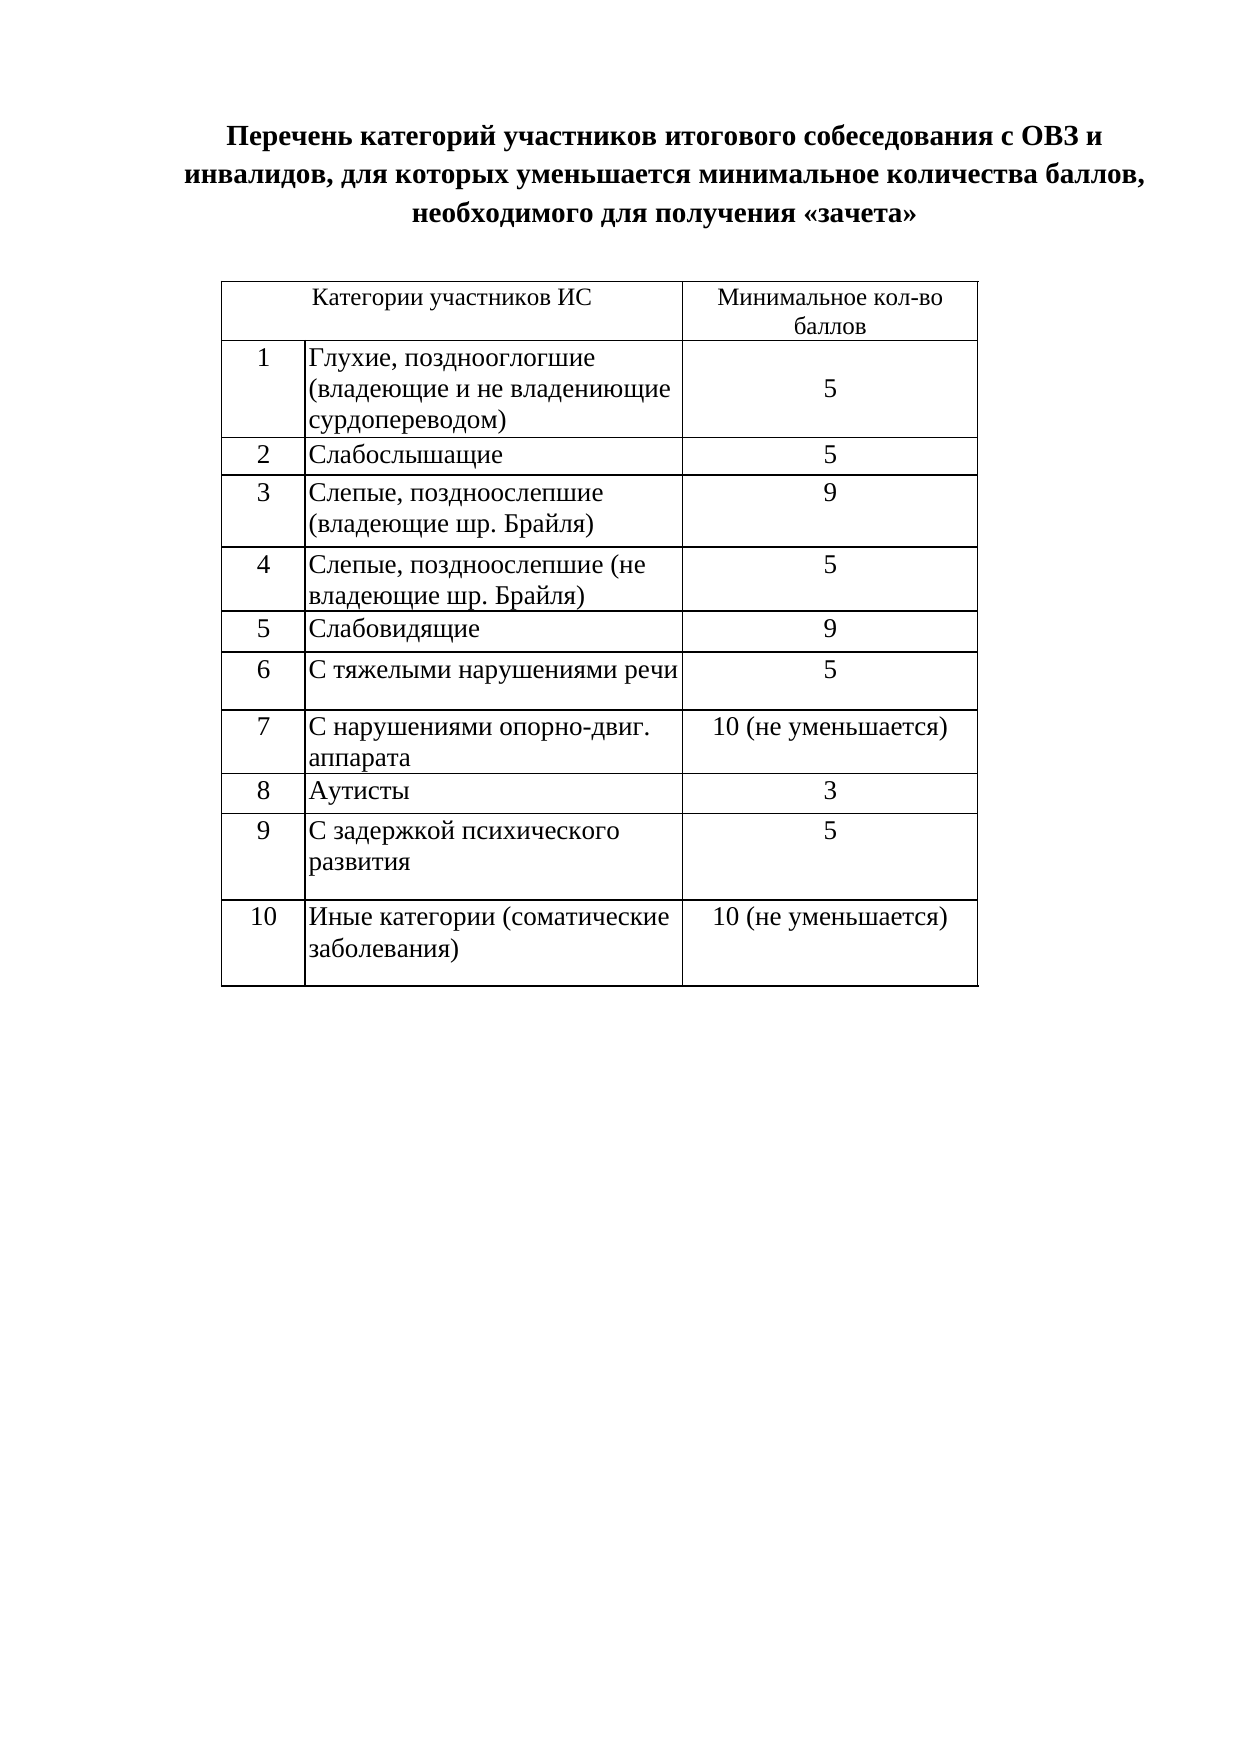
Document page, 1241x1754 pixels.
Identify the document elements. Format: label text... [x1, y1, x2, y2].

table_cell Глухие, позднооглогшие (владеющие и не владениющие сурдопереводом) [306, 341, 682, 437]
table_cell 7 [222, 711, 304, 773]
table_cell Аутисты [306, 774, 682, 812]
table_cell С задержкой психического развития [306, 814, 682, 899]
table_cell 5 [683, 341, 977, 437]
table_cell 3 [222, 476, 304, 546]
table_cell 5 [683, 814, 977, 899]
table_cell 1 [222, 341, 304, 437]
table_cell С тяжелыми нарушениями речи [306, 653, 682, 709]
table_cell 9 [683, 612, 977, 651]
table_cell 5 [683, 548, 977, 610]
table_header Категории участников ИС [222, 282, 682, 340]
table_cell 10 (не уменьшается) [683, 711, 977, 773]
table_cell 9 [222, 814, 304, 899]
table_cell 3 [683, 774, 977, 812]
subtitle Перечень категорий участников итогового собеседования с ОВЗ и инвалидов, для которых уменьшается минимальное количества баллов, необходимого для получения «зачета» [177, 118, 1152, 229]
table_cell 5 [683, 653, 977, 709]
table_cell 10 [222, 901, 304, 985]
table_cell С нарушениями опорно-двиг. аппарата [306, 711, 682, 773]
table_cell Слепые, поздноослепшие (не владеющие шр. Брайля) [306, 548, 682, 610]
table_cell 4 [222, 548, 304, 610]
table_cell 8 [222, 774, 304, 812]
table_cell Слепые, поздноослепшие (владеющие шр. Брайля) [306, 476, 682, 546]
table_cell 2 [222, 438, 304, 474]
table_header Минимальное кол-во баллов [683, 282, 977, 340]
table_cell 6 [222, 653, 304, 709]
table_cell 5 [222, 612, 304, 651]
table_cell 10 (не уменьшается) [683, 901, 977, 985]
table_cell Слабослышащие [306, 438, 682, 474]
table_cell Слабовидящие [306, 612, 682, 651]
table_cell 9 [683, 476, 977, 546]
table_cell Иные категории (соматические заболевания) [306, 901, 682, 985]
table_cell 5 [683, 438, 977, 474]
